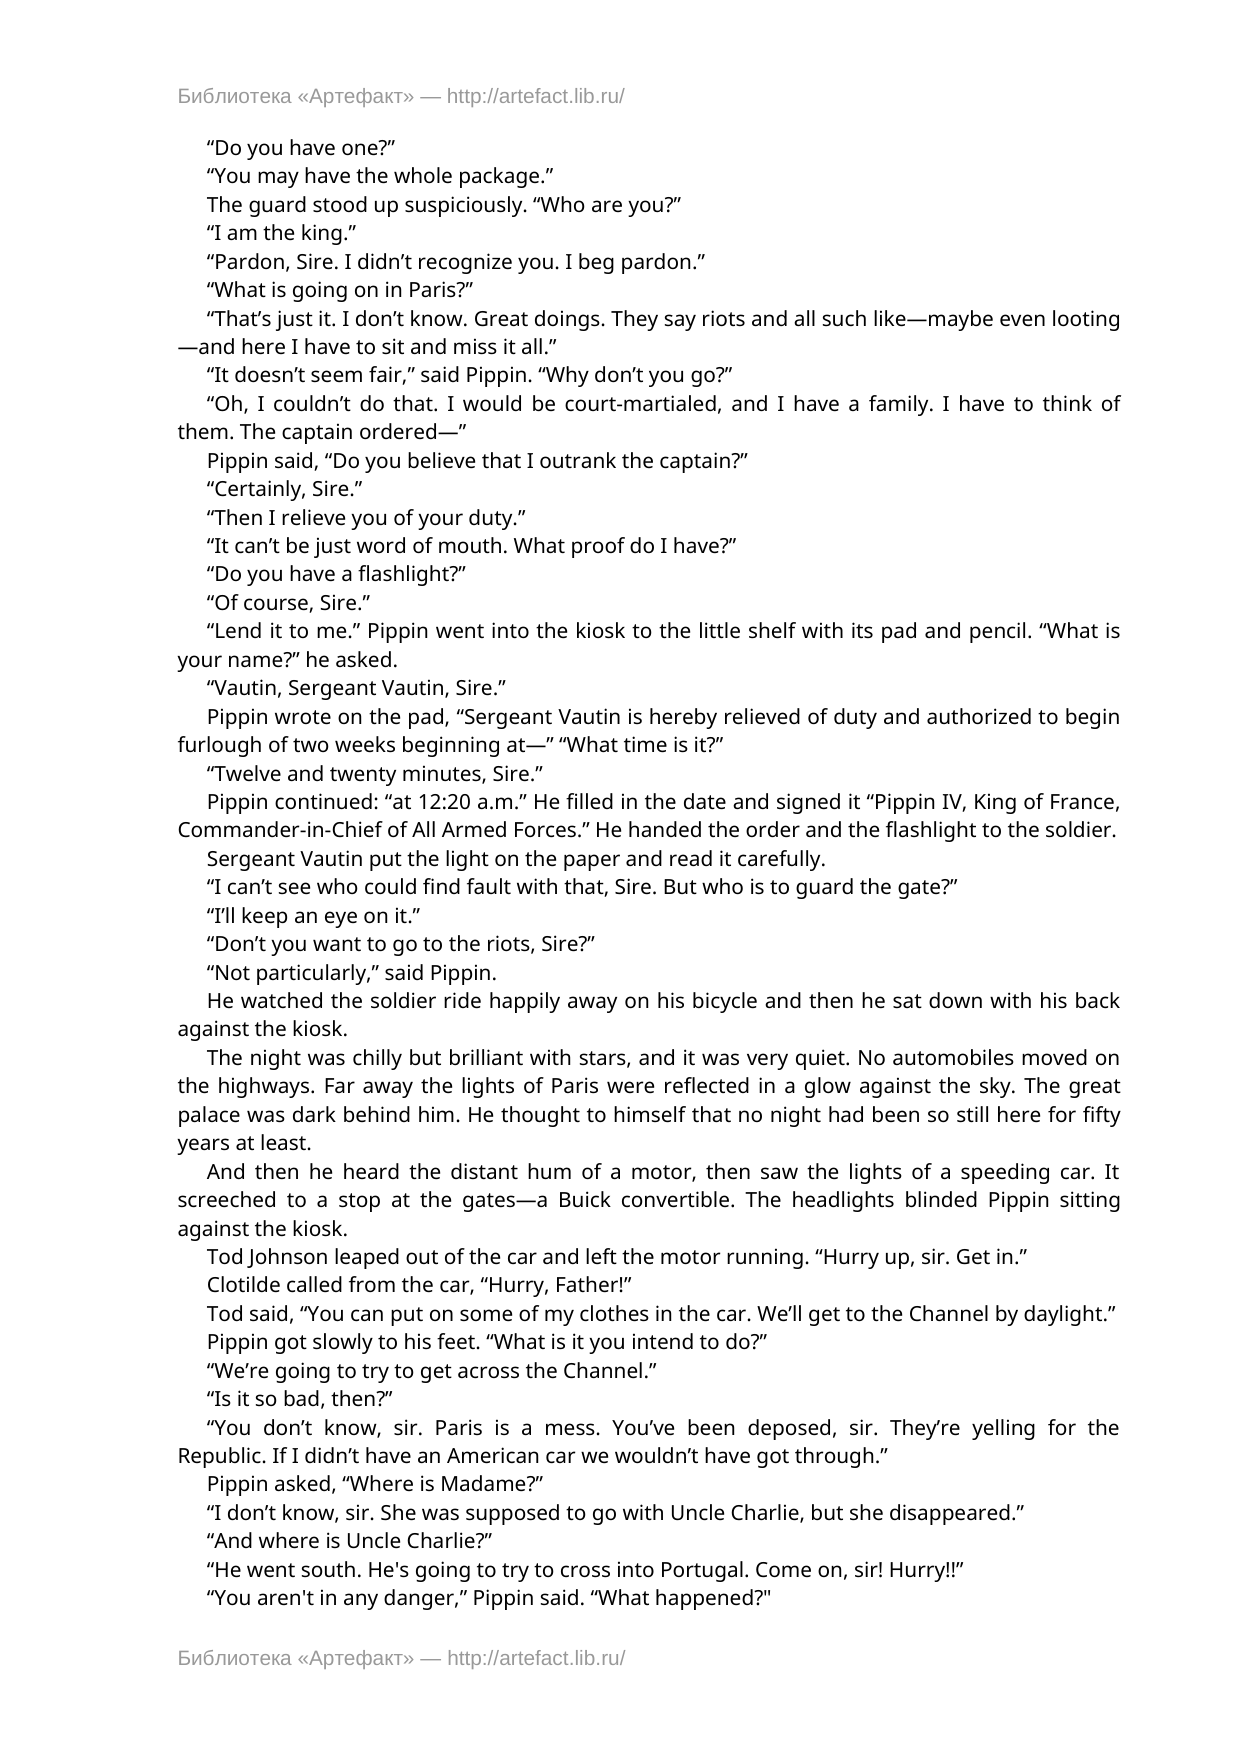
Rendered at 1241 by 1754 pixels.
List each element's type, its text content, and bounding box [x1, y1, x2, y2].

text The night was chilly but brilliant with stars, and it was very quiet. No automobiles moved on the highways. Far away the lights of Paris were reflected in a glow against the sky. The great palace was dark behind him. He thought to himself that no night had been so still here for fifty years at least. [177, 1043, 1122, 1157]
text Clotilde called from the car, “Hurry, Father!” [177, 1271, 1122, 1299]
text Pippin said, “Do you believe that I outrank the captain?” [177, 446, 1122, 474]
text Sergeant Vautin put the light on the paper and read it carefully. [177, 844, 1122, 872]
text “Do you have a flashlight?” [177, 559, 1122, 588]
text “You may have the whole package.” [177, 161, 1122, 190]
text “Vautin, Sergeant Vautin, Sire.” [177, 673, 1122, 702]
text “I’ll keep an eye on it.” [177, 901, 1122, 929]
text Pippin asked, “Where is Madame?” [177, 1469, 1122, 1498]
text “Don’t you want to go to the riots, Sire?” [177, 929, 1122, 958]
text Tod said, “You can put on some of my clothes in the car. We’ll get to the Channel by daylight.” [177, 1299, 1122, 1327]
text “Do you have one?” [177, 133, 1122, 161]
text “I am the king.” [177, 218, 1122, 247]
text “You don’t know, sir. Paris is a mess. You’ve been deposed, sir. They’re yelling for the Republic. If I didn’t have an American car we wouldn’t have got through.” [177, 1413, 1122, 1469]
text “I don’t know, sir. She was supposed to go with Uncle Charlie, but she disappeared.” [177, 1498, 1122, 1526]
text He watched the soldier ride happily away on his bicycle and then he sat down with his back against the kiosk. [177, 986, 1122, 1043]
text “That’s just it. I don’t know. Great doings. They say riots and all such like—maybe even looting—and here I have to sit and miss it all.” [177, 304, 1122, 361]
text “Not particularly,” said Pippin. [177, 958, 1122, 986]
text The guard stood up suspiciously. “Who are you?” [177, 190, 1122, 218]
text “We’re going to try to get across the Channel.” [177, 1356, 1122, 1384]
text “What is going on in Paris?” [177, 275, 1122, 304]
text “Then I relieve you of your duty.” [177, 503, 1122, 531]
text Tod Johnson leaped out of the car and left the motor running. “Hurry up, sir. Get in.” [177, 1242, 1122, 1271]
text “And where is Uncle Charlie?” [177, 1526, 1122, 1555]
text “Certainly, Sire.” [177, 474, 1122, 503]
text And then he heard the distant hum of a motor, then saw the lights of a speeding car. It screeched to a stop at the gates—a Buick convertible. The headlights blinded Pippin sitting against the kiosk. [177, 1157, 1122, 1242]
text “You aren't in any danger,” Pippin said. “What happened?" [177, 1583, 1122, 1612]
text “Of course, Sire.” [177, 588, 1122, 616]
text “Is it so bad, then?” [177, 1384, 1122, 1413]
text Pippin got slowly to his feet. “What is it you intend to do?” [177, 1327, 1122, 1356]
text Pippin wrote on the pad, “Sergeant Vautin is hereby relieved of duty and authorized to begin furlough of two weeks beginning at—” “What time is it?” [177, 702, 1122, 759]
text “I can’t see who could find fault with that, Sire. But who is to guard the gate?” [177, 872, 1122, 901]
text “He went south. He's going to try to cross into Portugal. Come on, sir! Hurry!!” [177, 1555, 1122, 1583]
text Pippin continued: “at 12:20 a.m.” He filled in the date and signed it “Pippin IV, King of France, Commander-in-Chief of All Armed Forces.” He handed the order and the flashlight to the soldier. [177, 787, 1122, 844]
text “Twelve and twenty minutes, Sire.” [177, 759, 1122, 787]
text “Oh, I couldn’t do that. I would be court-martialed, and I have a family. I have to think of them. The captain ordered—” [177, 389, 1122, 446]
text “It doesn’t seem fair,” said Pippin. “Why don’t you go?” [177, 361, 1122, 389]
text “Lend it to me.” Pippin went into the kiosk to the little shelf with its pad and pencil. “What is your name?” he asked. [177, 616, 1122, 673]
text “Pardon, Sire. I didn’t recognize you. I beg pardon.” [177, 247, 1122, 275]
text “It can’t be just word of mouth. What proof do I have?” [177, 531, 1122, 559]
